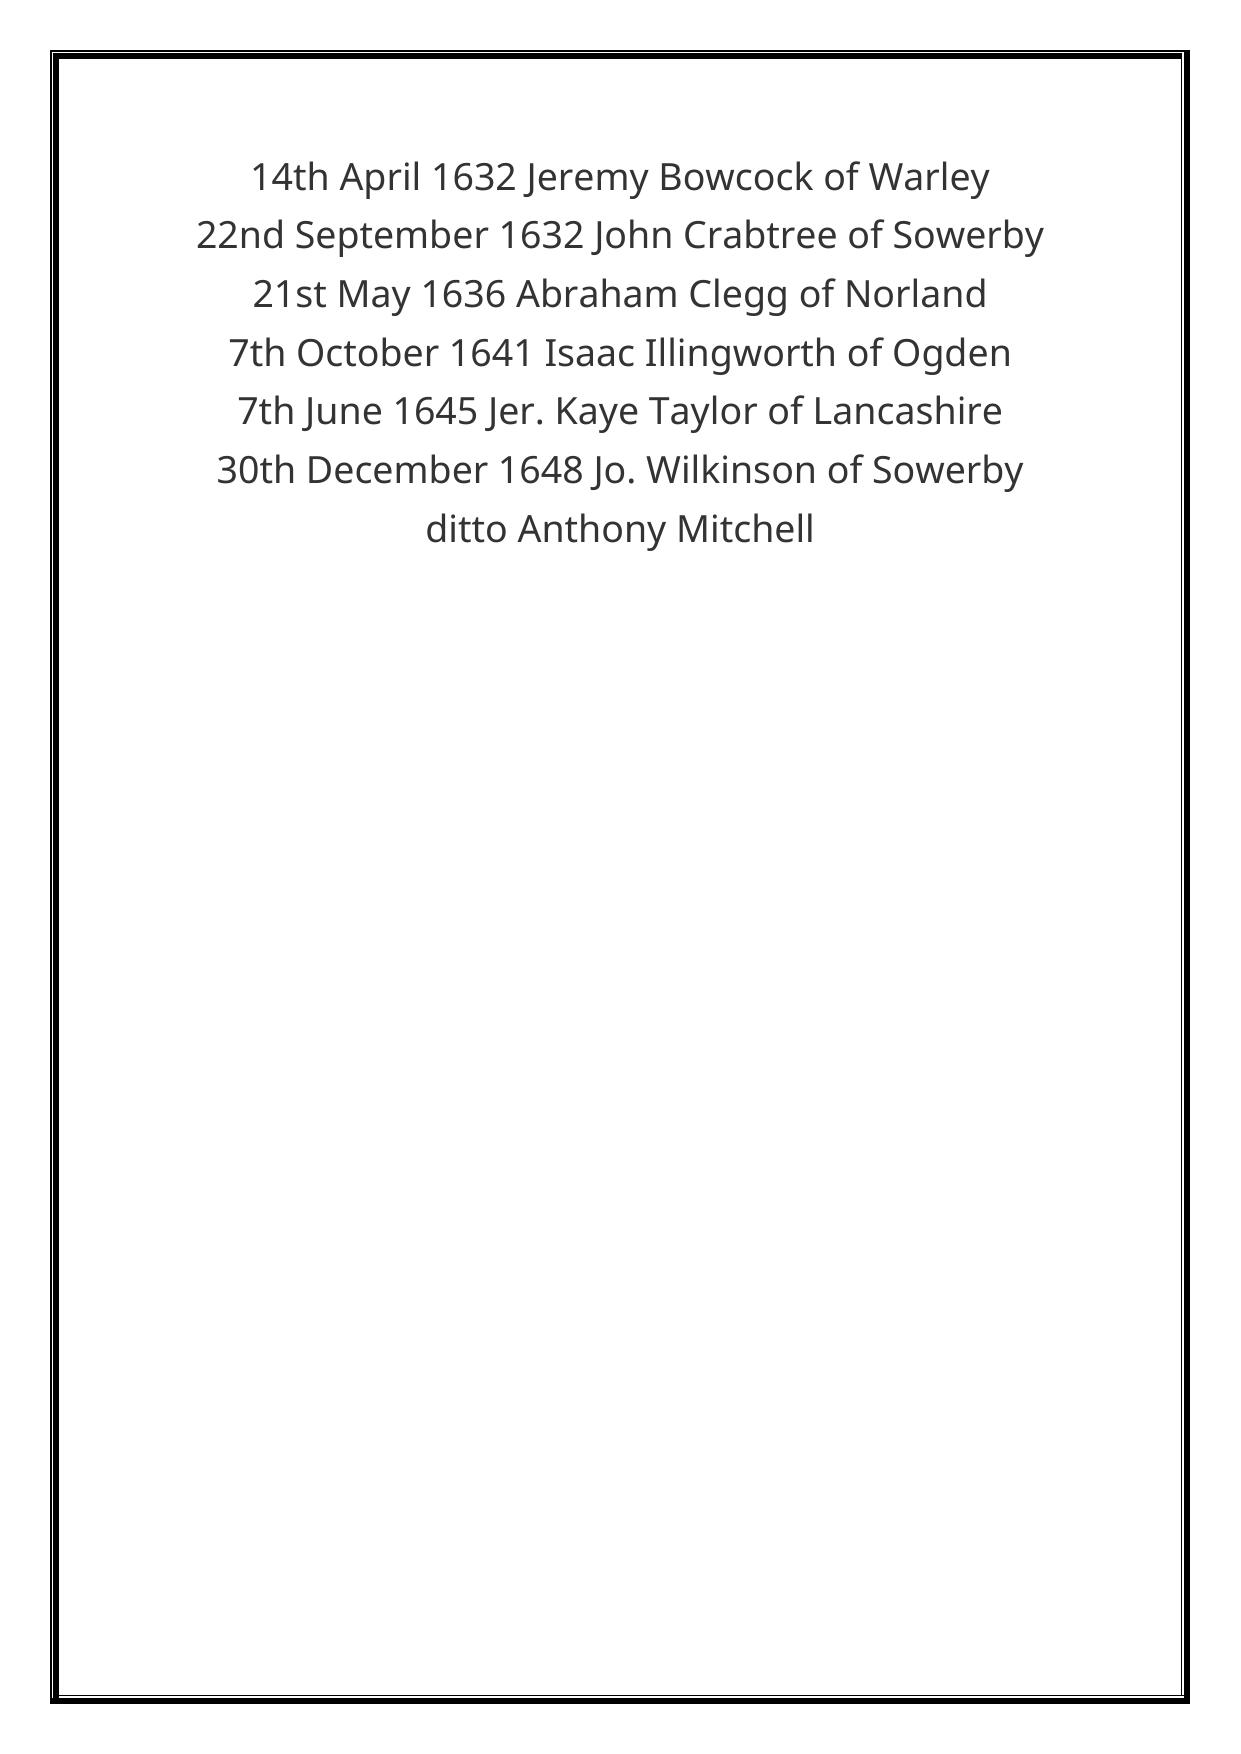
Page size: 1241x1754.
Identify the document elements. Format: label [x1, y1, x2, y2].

text [150, 150, 1090, 553]
